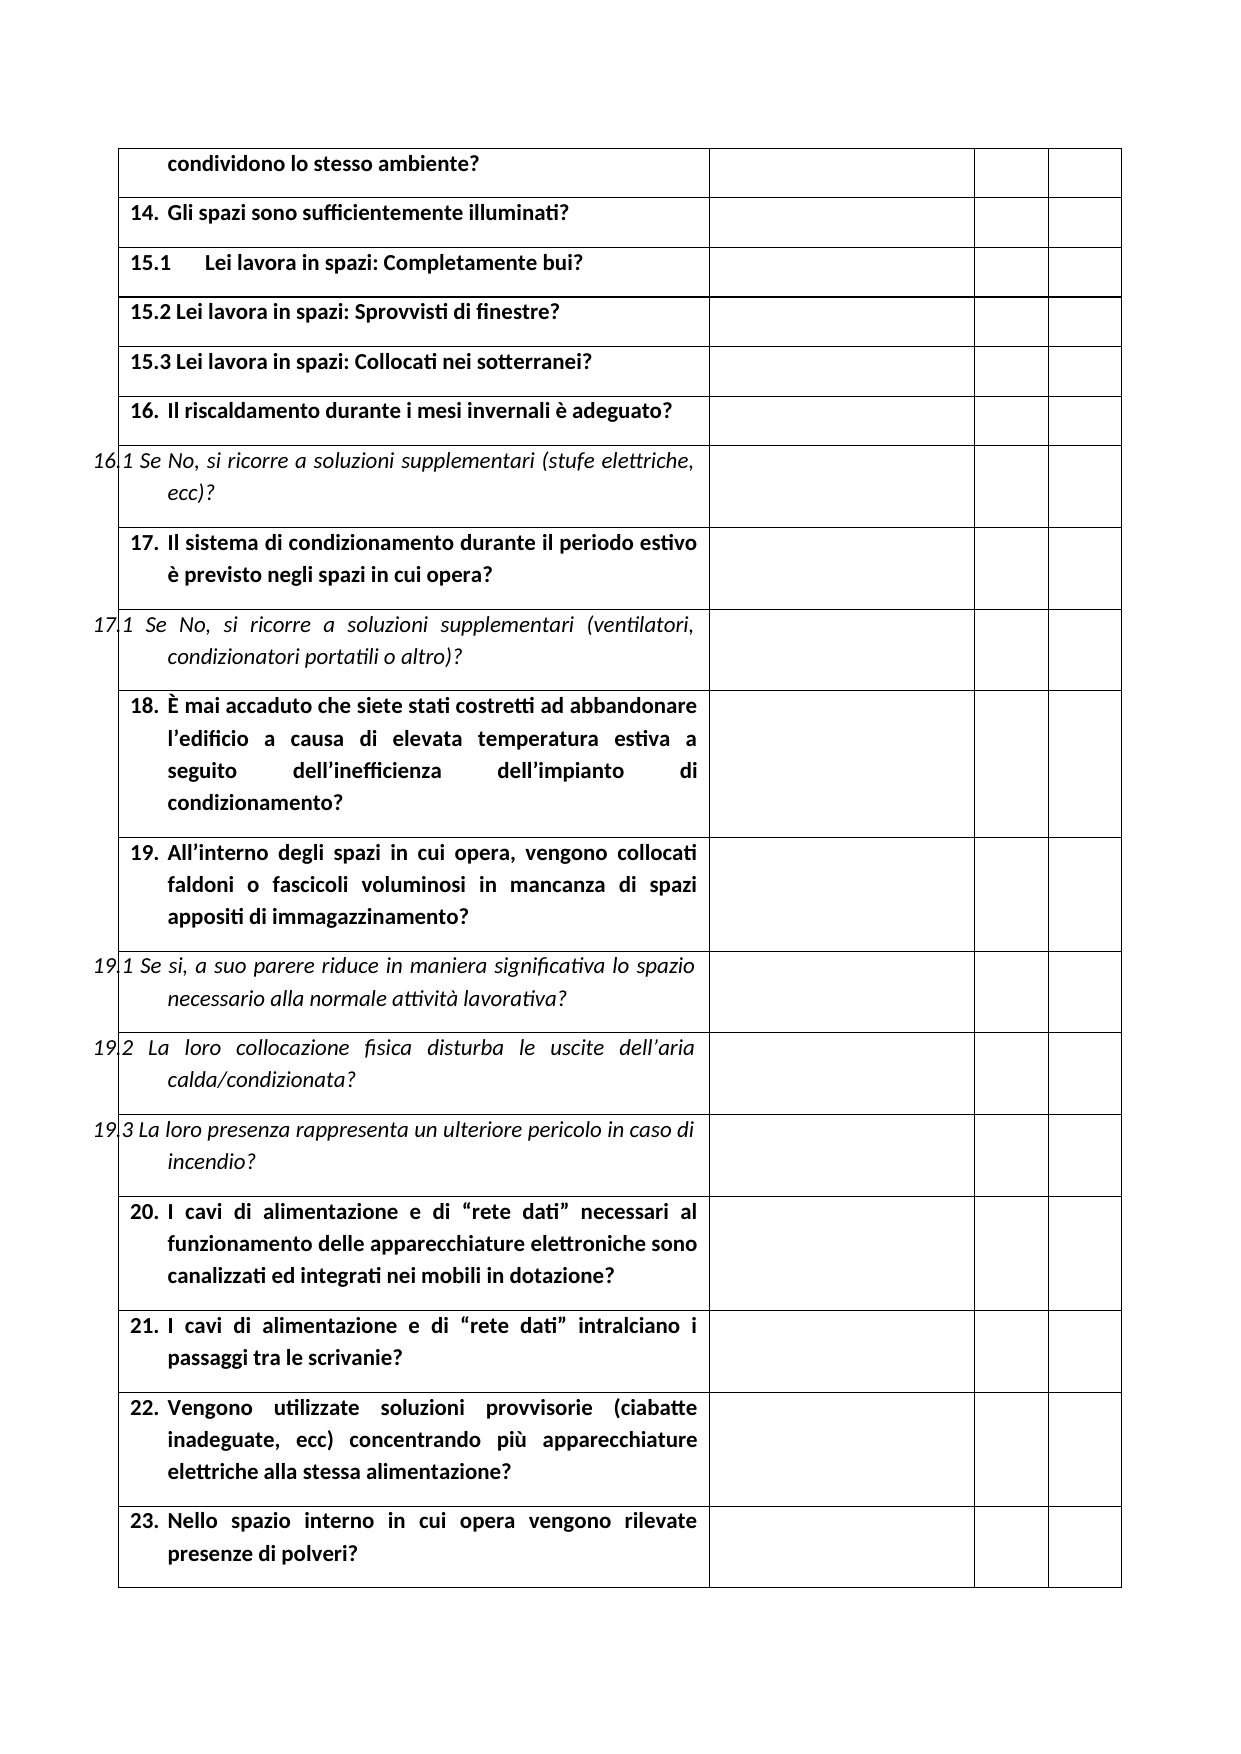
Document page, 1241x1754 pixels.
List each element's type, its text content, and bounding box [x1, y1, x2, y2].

table_cell [710, 298, 974, 346]
table_cell [975, 347, 1048, 396]
table_cell 19.3 La loro presenza rappresenta un ulteriore pericolo in caso di incendio? [119, 1115, 709, 1196]
table_cell I cavi di alimentazione e di “rete dati” intralciano i passaggi tra le scrivanie? [119, 1311, 709, 1392]
table_cell [710, 1115, 974, 1196]
table_cell [710, 446, 974, 527]
table_cell [1049, 446, 1121, 527]
table_cell 16.1 Se No, si ricorre a soluzioni supplementari (stufe elettriche, ecc)? [119, 446, 709, 527]
table_cell [975, 1507, 1048, 1587]
table_cell [710, 691, 974, 837]
table_cell [710, 1393, 974, 1506]
table_cell [975, 149, 1048, 197]
table_cell [975, 691, 1048, 837]
table_cell 15.2 Lei lavora in spazi: Sprovvisti di finestre? [119, 298, 709, 346]
table_cell [710, 347, 974, 396]
table_cell Il sistema di condizionamento durante il periodo estivo è previsto negli spazi in cui opera? [119, 528, 709, 609]
table_cell [975, 1033, 1048, 1114]
table_cell 19.1 Se si, a suo parere riduce in maniera significativa lo spazio necessario alla normale attività lavorativa? [119, 952, 709, 1032]
table_cell [710, 1507, 974, 1587]
table_cell [1049, 691, 1121, 837]
table_cell I cavi di alimentazione e di “rete dati” necessari al funzionamento delle apparecchiature elettroniche sono canalizzati ed integrati nei mobili in dotazione? [119, 1197, 709, 1310]
table_cell [1049, 1115, 1121, 1196]
table_cell [710, 528, 974, 609]
table_cell [1049, 1311, 1121, 1392]
table_cell [1049, 1393, 1121, 1506]
table_cell Gli spazi sono sufficientemente illuminati? [119, 198, 709, 247]
table_cell [710, 198, 974, 247]
table_cell [975, 1197, 1048, 1310]
table_cell [1049, 1507, 1121, 1587]
table_cell [710, 1033, 974, 1114]
table_cell Il riscaldamento durante i mesi invernali è adeguato? [119, 397, 709, 445]
table_cell [975, 1311, 1048, 1392]
table_cell [710, 149, 974, 197]
table_cell [975, 1115, 1048, 1196]
table_cell È mai accaduto che siete stati costretti ad abbandonare l’edificio a causa di elevata temperatura estiva a seguito dell’inefficienza dell’impianto di condizionamento? [119, 691, 709, 837]
table_cell [975, 1393, 1048, 1506]
table_cell [1049, 1197, 1121, 1310]
table_cell [975, 397, 1048, 445]
table_cell [1049, 298, 1121, 346]
table_cell [1049, 952, 1121, 1032]
table_cell [975, 446, 1048, 527]
table_cell [1049, 528, 1121, 609]
table_cell Lei lavora in spazi: Completamente bui? [119, 248, 709, 296]
table_cell [1049, 838, 1121, 951]
table_cell [975, 298, 1048, 346]
table_cell Vengono utilizzate soluzioni provvisorie (ciabatte inadeguate, ecc) concentrando più apparecchiature elettriche alla stessa alimentazione? [119, 1393, 709, 1506]
table_cell [1049, 610, 1121, 690]
table_cell [710, 1311, 974, 1392]
table_cell [975, 838, 1048, 951]
table_cell 17.1 Se No, si ricorre a soluzioni supplementari (ventilatori, condizionatori portatili o altro)? [119, 610, 709, 690]
table_cell [975, 248, 1048, 296]
table_cell 15.3 Lei lavora in spazi: Collocati nei sotterranei? [119, 347, 709, 396]
table_cell [710, 248, 974, 296]
table_cell [1049, 198, 1121, 247]
table_cell [1049, 397, 1121, 445]
table_cell [710, 838, 974, 951]
table_cell [975, 952, 1048, 1032]
table_cell [1049, 248, 1121, 296]
table_cell 19.2 La loro collocazione fisica disturba le uscite dell’aria calda/condizionata? [119, 1033, 709, 1114]
table_cell Nello spazio interno in cui opera vengono rilevate presenze di polveri? [119, 1507, 709, 1587]
table_cell [975, 528, 1048, 609]
table_cell [710, 952, 974, 1032]
table_cell All’interno degli spazi in cui opera, vengono collocati faldoni o fascicoli voluminosi in mancanza di spazi appositi di immagazzinamento? [119, 838, 709, 951]
table_cell [975, 198, 1048, 247]
table_cell [1049, 1033, 1121, 1114]
table_cell [1049, 347, 1121, 396]
table_cell [710, 1197, 974, 1310]
table_cell [1049, 149, 1121, 197]
table_cell [710, 610, 974, 690]
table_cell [119, 149, 709, 197]
table_cell [975, 610, 1048, 690]
table_cell [710, 397, 974, 445]
